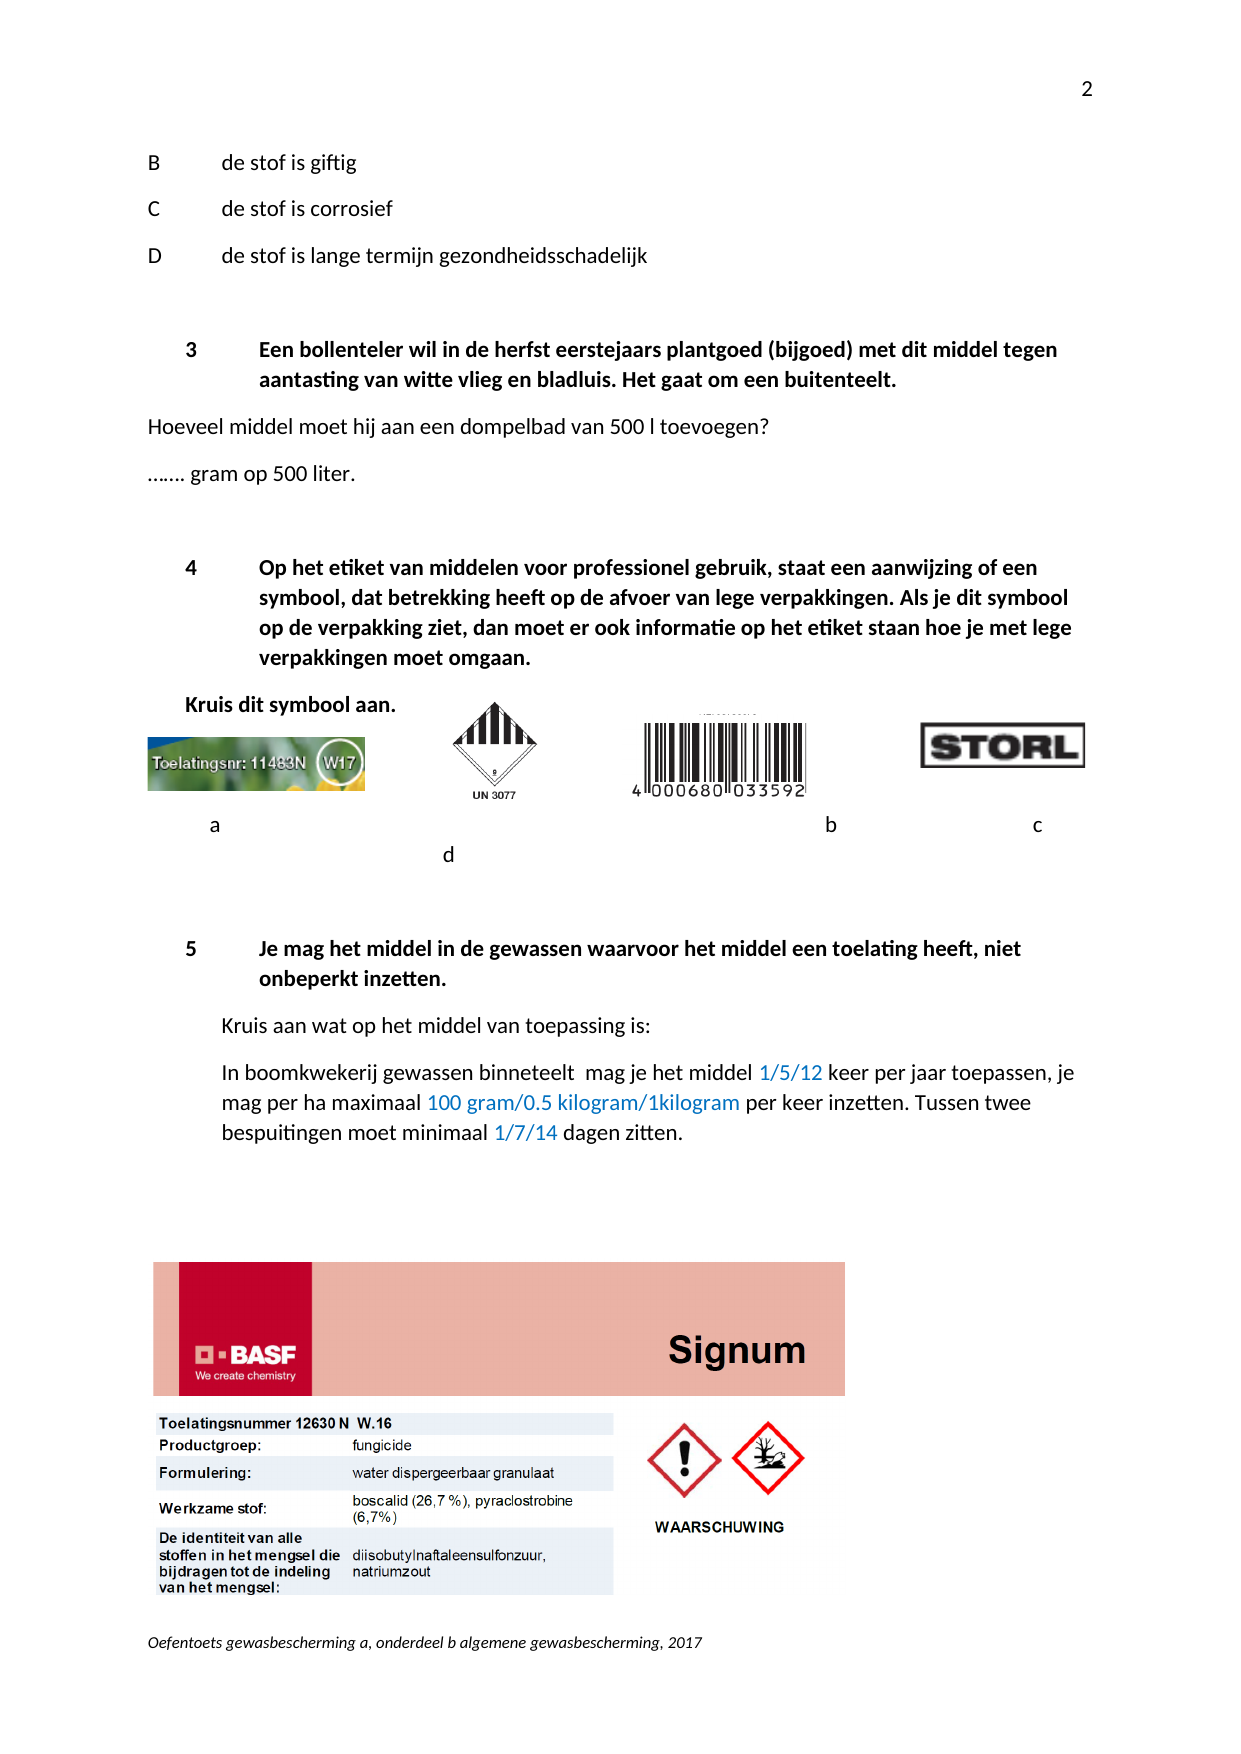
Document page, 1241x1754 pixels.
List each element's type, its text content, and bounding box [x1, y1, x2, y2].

text C de stof is corrosief [148, 194, 1093, 222]
picture [147, 737, 365, 791]
list Je mag het middel in de gewassen waarvoor het middel een toelating heeft, niet onbeperkt inzetten. [185, 934, 1093, 992]
picture [920, 721, 1086, 768]
picture [621, 714, 807, 802]
picture [423, 691, 552, 804]
text Hoeveel middel moet hij aan een dompelbad van 500 l toevoegen? [148, 412, 1093, 440]
text ……. gram op 500 liter. [148, 459, 1093, 487]
text D de stof is lange termijn gezondheidsschadelijk [148, 241, 1093, 269]
text Kruis aan wat op het middel van toepassing is: [148, 1011, 1093, 1039]
text B de stof is giftig [148, 148, 1093, 176]
list Een bollenteler wil in de herfst eerstejaars plantgoed (bijgoed) met dit middel tegen aantasting van witte vlieg en bladluis. Het gaat om een buitenteelt. [185, 335, 1093, 393]
text Kruis dit symbool aan. [148, 690, 1093, 718]
text In boomkwekerij gewassen binneteelt mag je het middel 1/5/12 keer per jaar toepassen, je mag per ha maximaal 100 gram/0.5 kilogram/1kilogram per keer inzetten. Tussen twee bespuitingen moet minimaal 1/7/14 dagen zitten. [221, 1058, 1093, 1146]
text a b c d [148, 810, 1093, 868]
list Op het etiket van middelen voor professionel gebruik, staat een aanwijzing of een symbool, dat betrekking heeft op de afvoer van lege verpakkingen. Als je dit symbool op de verpakking ziet, dan moet er ook informatie op het etiket staan hoe je met lege verpakkingen moet omgaan. [185, 553, 1093, 671]
picture [147, 1258, 846, 1595]
